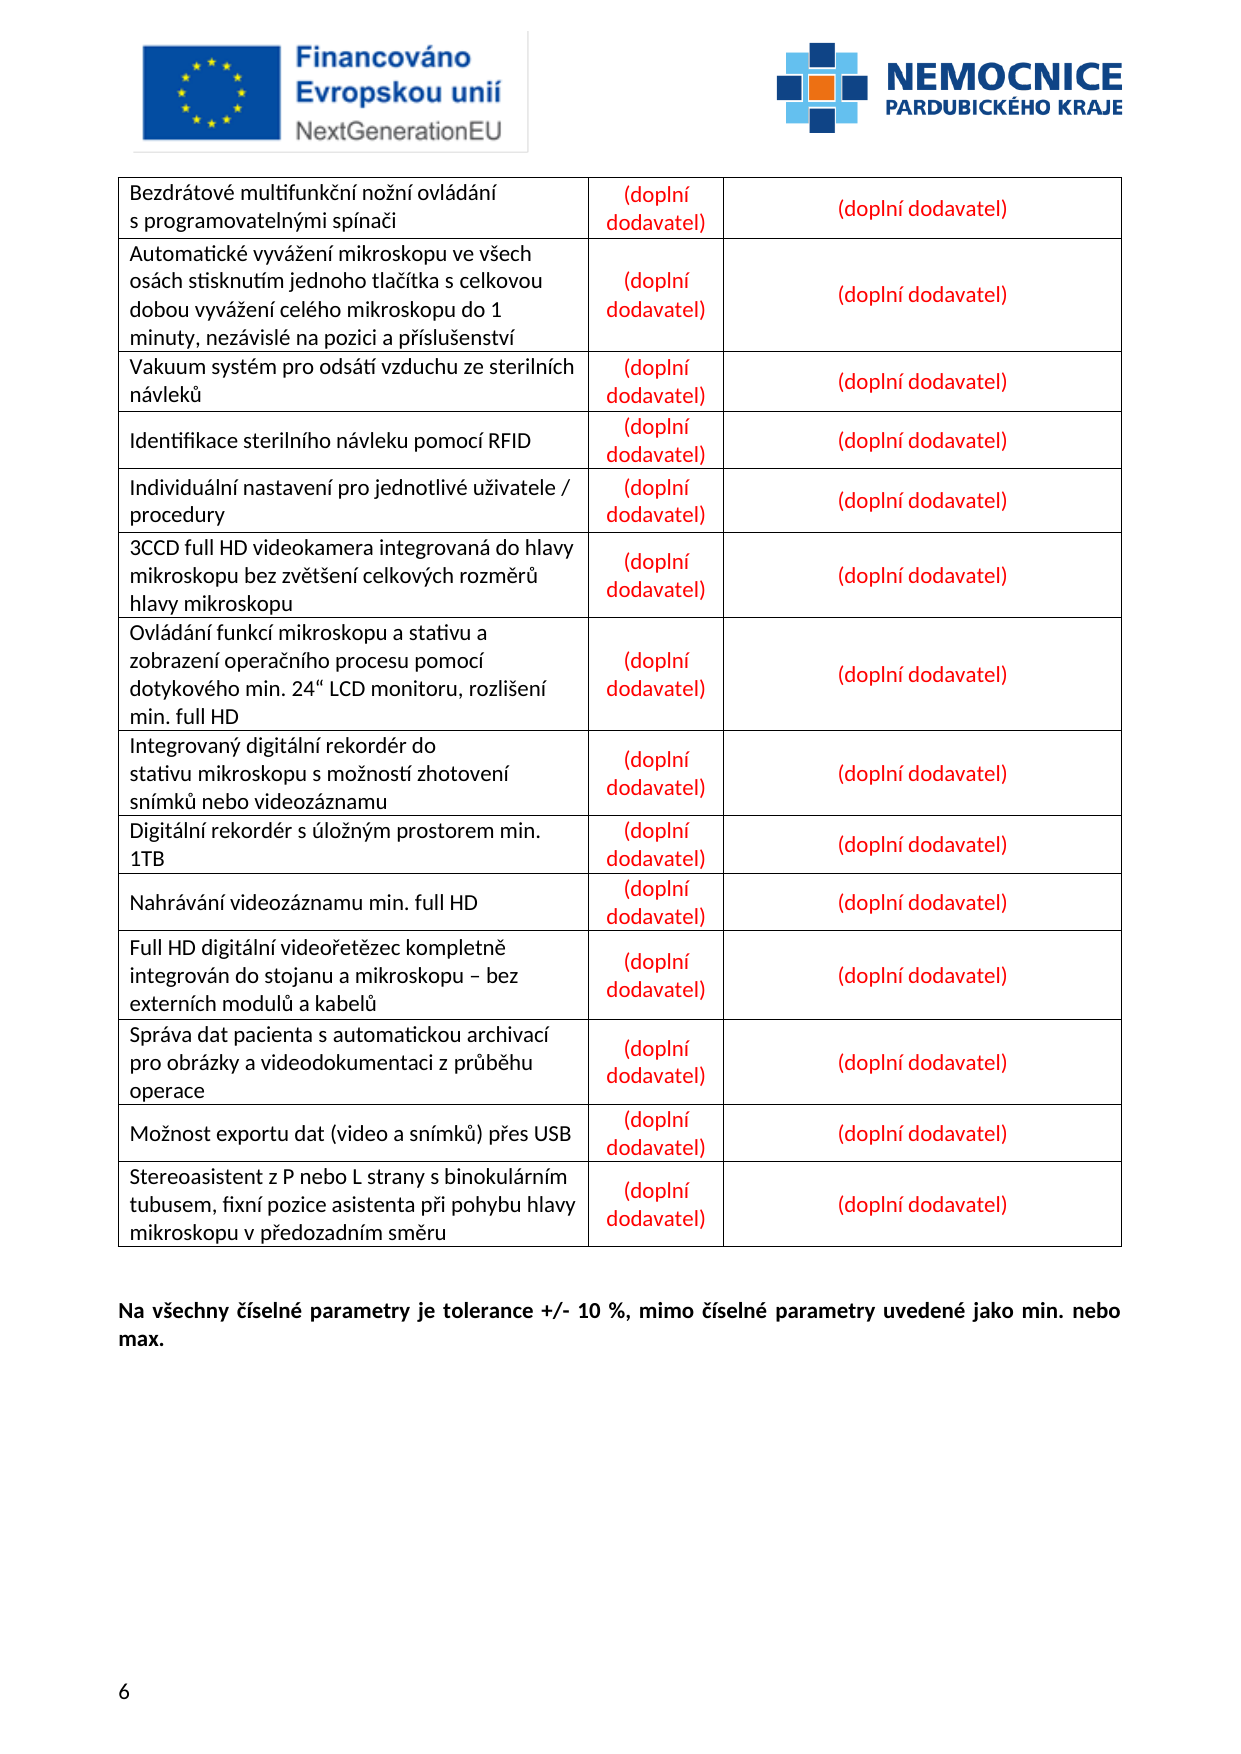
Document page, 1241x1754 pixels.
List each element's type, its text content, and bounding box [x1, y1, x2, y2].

table_cell (doplní dodavatel) [589, 874, 723, 930]
table_cell (doplní dodavatel) [589, 1162, 723, 1246]
table_cell Možnost exportu dat (video a snímků) přes USB [119, 1105, 588, 1161]
table_cell (doplní dodavatel) [724, 1162, 1121, 1246]
table_cell (doplní dodavatel) [589, 618, 723, 730]
table_cell Digitální rekordér s úložným prostorem min. 1TB [119, 816, 588, 873]
table_cell Správa dat pacienta s automatickou archivací pro obrázky a videodokumentaci z průběhu operace [119, 1020, 588, 1104]
table_cell (doplní dodavatel) [724, 352, 1121, 411]
table_cell (doplní dodavatel) [724, 816, 1121, 873]
table_cell (doplní dodavatel) [724, 931, 1121, 1019]
table_cell (doplní dodavatel) [724, 874, 1121, 930]
table_cell (doplní dodavatel) [589, 469, 723, 532]
table_cell Stereoasistent z P nebo L strany s binokulárním tubusem, fixní pozice asistenta při pohybu hlavy mikroskopu v předozadním směru [119, 1162, 588, 1246]
picture [775, 41, 1123, 134]
table_cell (doplní dodavatel) [589, 1105, 723, 1161]
table_cell Nahrávání videozáznamu min. full HD [119, 874, 588, 930]
table_cell (doplní dodavatel) [724, 469, 1121, 532]
table_cell (doplní dodavatel) [589, 239, 723, 351]
table_cell (doplní dodavatel) [724, 412, 1121, 468]
table_cell (doplní dodavatel) [589, 352, 723, 411]
table_cell Bezdrátové multifunkční nožní ovládání s programovatelnými spínači [119, 178, 588, 238]
table_cell (doplní dodavatel) [724, 239, 1121, 351]
table_cell (doplní dodavatel) [724, 1105, 1121, 1161]
table_cell (doplní dodavatel) [589, 816, 723, 873]
table_cell (doplní dodavatel) [724, 533, 1121, 617]
table_cell (doplní dodavatel) [589, 178, 723, 238]
table_cell (doplní dodavatel) [724, 178, 1121, 238]
table_cell Individuální nastavení pro jednotlivé uživatele / procedury [119, 469, 588, 532]
table_cell Identifikace sterilního návleku pomocí RFID [119, 412, 588, 468]
table_cell (doplní dodavatel) [589, 931, 723, 1019]
table_cell Full HD digitální videořetězec kompletně integrován do stojanu a mikroskopu – bez externích modulů a kabelů [119, 931, 588, 1019]
table_cell Integrovaný digitální rekordér do stativu mikroskopu s možností zhotovení snímků nebo videozáznamu [119, 731, 588, 815]
subtitle Na všechny číselné parametry je tolerance +/- 10 %, mimo číselné parametry uvedené jako min. nebo max. [118, 1296, 1122, 1352]
table_cell Automatické vyvážení mikroskopu ve všech osách stisknutím jednoho tlačítka s celkovou dobou vyvážení celého mikroskopu do 1 minuty, nezávislé na pozici a příslušenství [119, 239, 588, 351]
table_cell (doplní dodavatel) [589, 731, 723, 815]
table_cell Vakuum systém pro odsátí vzduchu ze sterilních návleků [119, 352, 588, 411]
table_cell Ovládání funkcí mikroskopu a stativu a zobrazení operačního procesu pomocí dotykového min. 24“ LCD monitoru, rozlišení min. full HD [119, 618, 588, 730]
table_cell (doplní dodavatel) [589, 1020, 723, 1104]
table_cell 3CCD full HD videokamera integrovaná do hlavy mikroskopu bez zvětšení celkových rozměrů hlavy mikroskopu [119, 533, 588, 617]
table_cell (doplní dodavatel) [724, 731, 1121, 815]
table_cell (doplní dodavatel) [724, 618, 1121, 730]
table_cell (doplní dodavatel) [589, 412, 723, 468]
picture [133, 31, 530, 154]
table_cell (doplní dodavatel) [724, 1020, 1121, 1104]
table_cell (doplní dodavatel) [589, 533, 723, 617]
